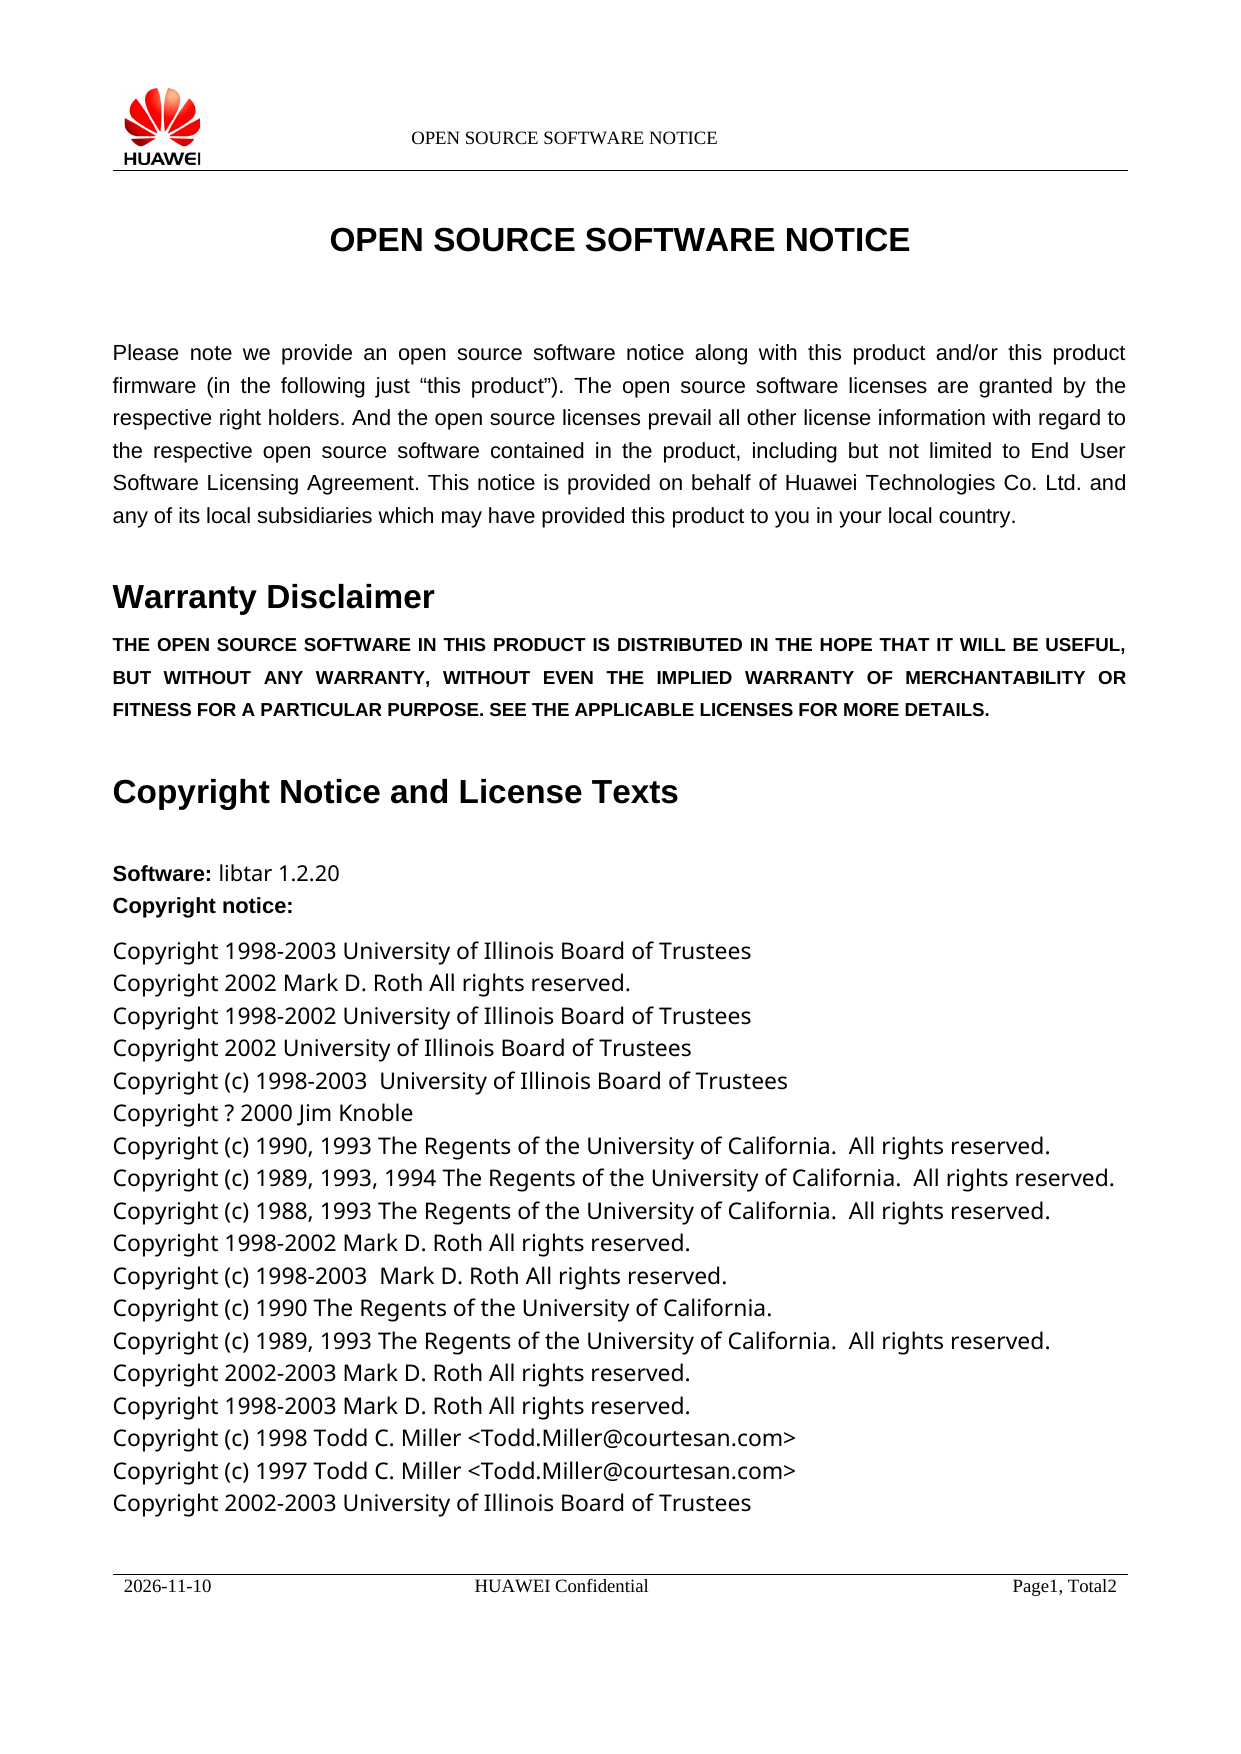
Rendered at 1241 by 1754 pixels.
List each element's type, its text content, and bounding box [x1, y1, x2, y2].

text Copyright 1998-2003 University of Illinois Board of Trustees Copyright 2002 Mark D. Roth All rights reserved. Copyright 1998-2002 University of Illinois Board of Trustees Copyright 2002 University of Illinois Board of Trustees Copyright (c) 1998-2003 University of Illinois Board of Trustees Copyright ? 2000 Jim Knoble Copyright (c) 1990, 1993 The Regents of the University of California. All rights reserved. Copyright (c) 1989, 1993, 1994 The Regents of the University of California. All rights reserved. Copyright (c) 1988, 1993 The Regents of the University of California. All rights reserved. Copyright 1998-2002 Mark D. Roth All rights reserved. Copyright (c) 1998-2003 Mark D. Roth All rights reserved. Copyright (c) 1990 The Regents of the University of California. Copyright (c) 1989, 1993 The Regents of the University of California. All rights reserved. Copyright 2002-2003 Mark D. Roth All rights reserved. Copyright 1998-2003 Mark D. Roth All rights reserved. Copyright (c) 1998 Todd C. Miller <Todd.Miller@courtesan.com> Copyright (c) 1997 Todd C. Miller <Todd.Miller@courtesan.com> Copyright 2002-2003 University of Illinois Board of Trustees [112, 934, 1128, 1551]
text Warranty Disclaimer [112, 564, 1128, 629]
text Please note we provide an open source software notice along with this product and/or this product firmware (in the following just “this product”). The open source software licenses are granted by the respective right holders. And the open source licenses prevail all other license information with regard to the respective open source software contained in the product, including but not limited to End User Software Licensing Agreement. This notice is provided on behalf of Huawei Technologies Co. Ltd. and any of its local subsidiaries which may have provided this product to you in your local country. [112, 336, 1128, 531]
text The open source software in this product is distributed in the hope that it will be useful, but WITHOUT ANY WARRANTY, without even the implied warranty of MERCHANTABILITY or FITNESS FOR A PARTICULAR PURPOSE. See the applicable licenses for more details. [112, 629, 1128, 726]
text OPEN SOURCE SOFTWARE NOTICE [112, 206, 1128, 271]
text Copyright Notice and License Texts [112, 759, 1128, 824]
text Copyright notice: [112, 889, 1128, 921]
picture [124, 88, 201, 165]
title Software: libtar 1.2.20 [112, 856, 1128, 889]
